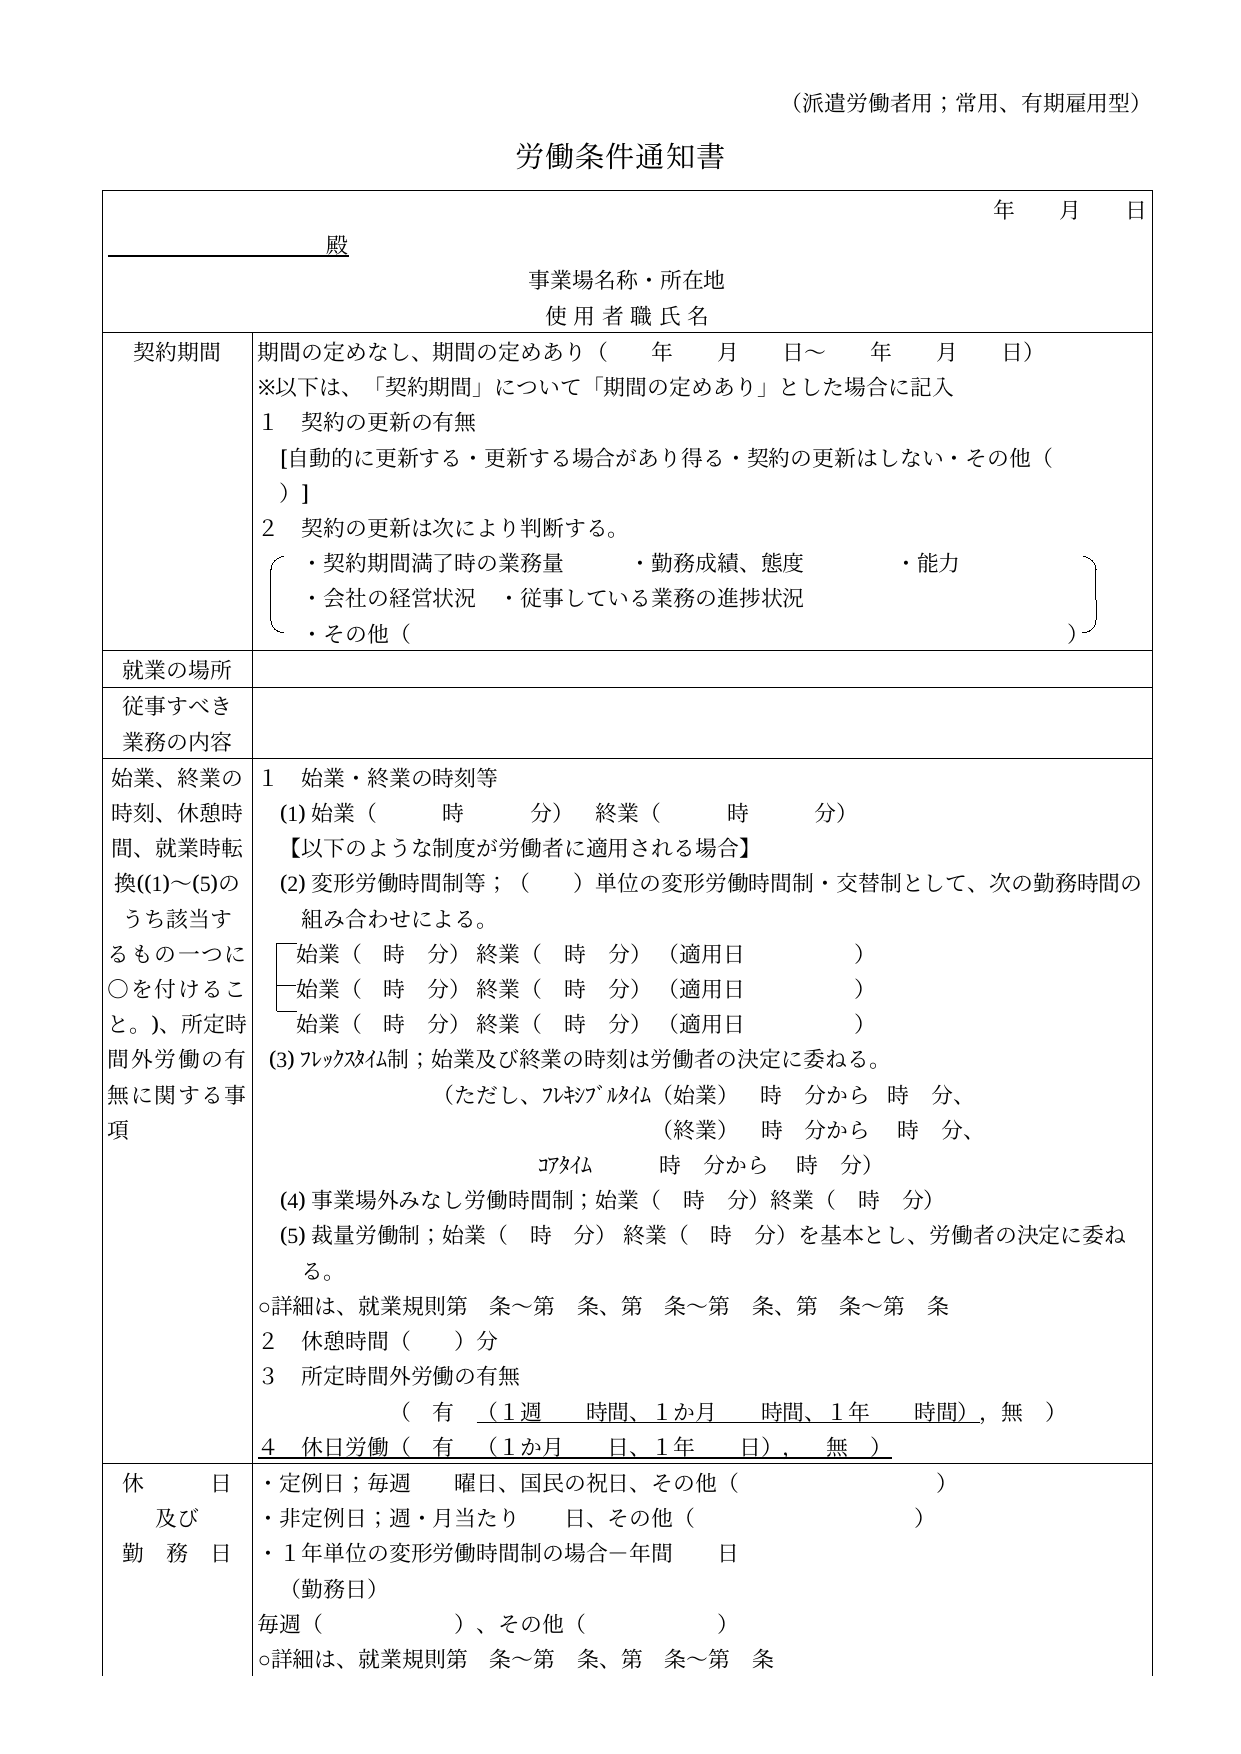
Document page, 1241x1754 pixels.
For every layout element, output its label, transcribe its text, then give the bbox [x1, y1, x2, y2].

text 労働条件通知書 [177, 120, 1063, 190]
table_cell 就業の場所 [103, 651, 252, 687]
table_header 年 月 日 殿 事業場名称・所在地 使用者職氏名 [103, 191, 1152, 332]
table_cell [253, 651, 1152, 687]
table_cell [253, 688, 1152, 758]
table_cell 休 日 及び 勤 務 日 [103, 1464, 252, 1676]
table_cell ・定例日；毎週 曜日、国民の祝日、その他（ ） ・非定例日；週・月当たり 日、その他（ ） ・１年単位の変形労働時間制の場合－年間 日 （勤務日） 毎週（ ）、その他（ ） ○詳細は、就業規則第 条～第 条、第 条～第 条 [253, 1464, 1152, 1676]
text （派遣労働者用；常用、有期雇用型） [46, 85, 1152, 120]
table_cell 始業、終業の時刻、休憩時間、就業時転換((1)～(5)のうち該当す るもの一つに○を付けること。)、所定時間外労働の有無に関する事項 [103, 759, 252, 1463]
table_cell １ 始業・終業の時刻等 (1) 始業（ 時 分） 終業（ 時 分） 【以下のような制度が労働者に適用される場合】 (2) 変形労働時間制等；（ ）単位の変形労働時間制・交替制として、次の勤務時間の組み合わせによる。 始業（ 時 分） 終業（ 時 分） （適用日 ） 始業（ 時 分） 終業（ 時 分） （適用日 ） 始業（ 時 分） 終業（ 時 分） （適用日 ） (3) ﾌﾚｯｸｽﾀｲﾑ制；始業及び終業の時刻は労働者の決定に委ねる。 （ただし、ﾌﾚｷｼﾌﾞﾙﾀｲﾑ（始業） 時 分から 時 分、 （終業） 時 分から 時 分、 ｺｱﾀｲﾑ 時 分から 時 分） (4) 事業場外みなし労働時間制；始業（ 時 分）終業（ 時 分） (5) 裁量労働制；始業（ 時 分） 終業（ 時 分）を基本とし、労働者の決定に委ねる。 ○詳細は、就業規則第 条～第 条、第 条～第 条、第 条～第 条 ２ 休憩時間（ ）分 ３ 所定時間外労働の有無 （ 有 （１週 時間、１か月 時間、１年 時間），無 ） ４ 休日労働（ 有 （１か月 日、１年 日）， 無 ） [253, 759, 1152, 1463]
table_cell 従事すべき 業務の内容 [103, 688, 252, 758]
table_cell 契約期間 [103, 333, 252, 650]
table_cell 期間の定めなし、期間の定めあり（ 年 月 日～ 年 月 日） ※以下は、「契約期間」について「期間の定めあり」とした場合に記入 １ 契約の更新の有無 [自動的に更新する・更新する場合があり得る・契約の更新はしない・その他（ ）] ２ 契約の更新は次により判断する。 ・契約期間満了時の業務量 ・勤務成績、態度 ・能力 ・会社の経営状況 ・従事している業務の進捗状況 ・その他（ ） [253, 333, 1152, 650]
